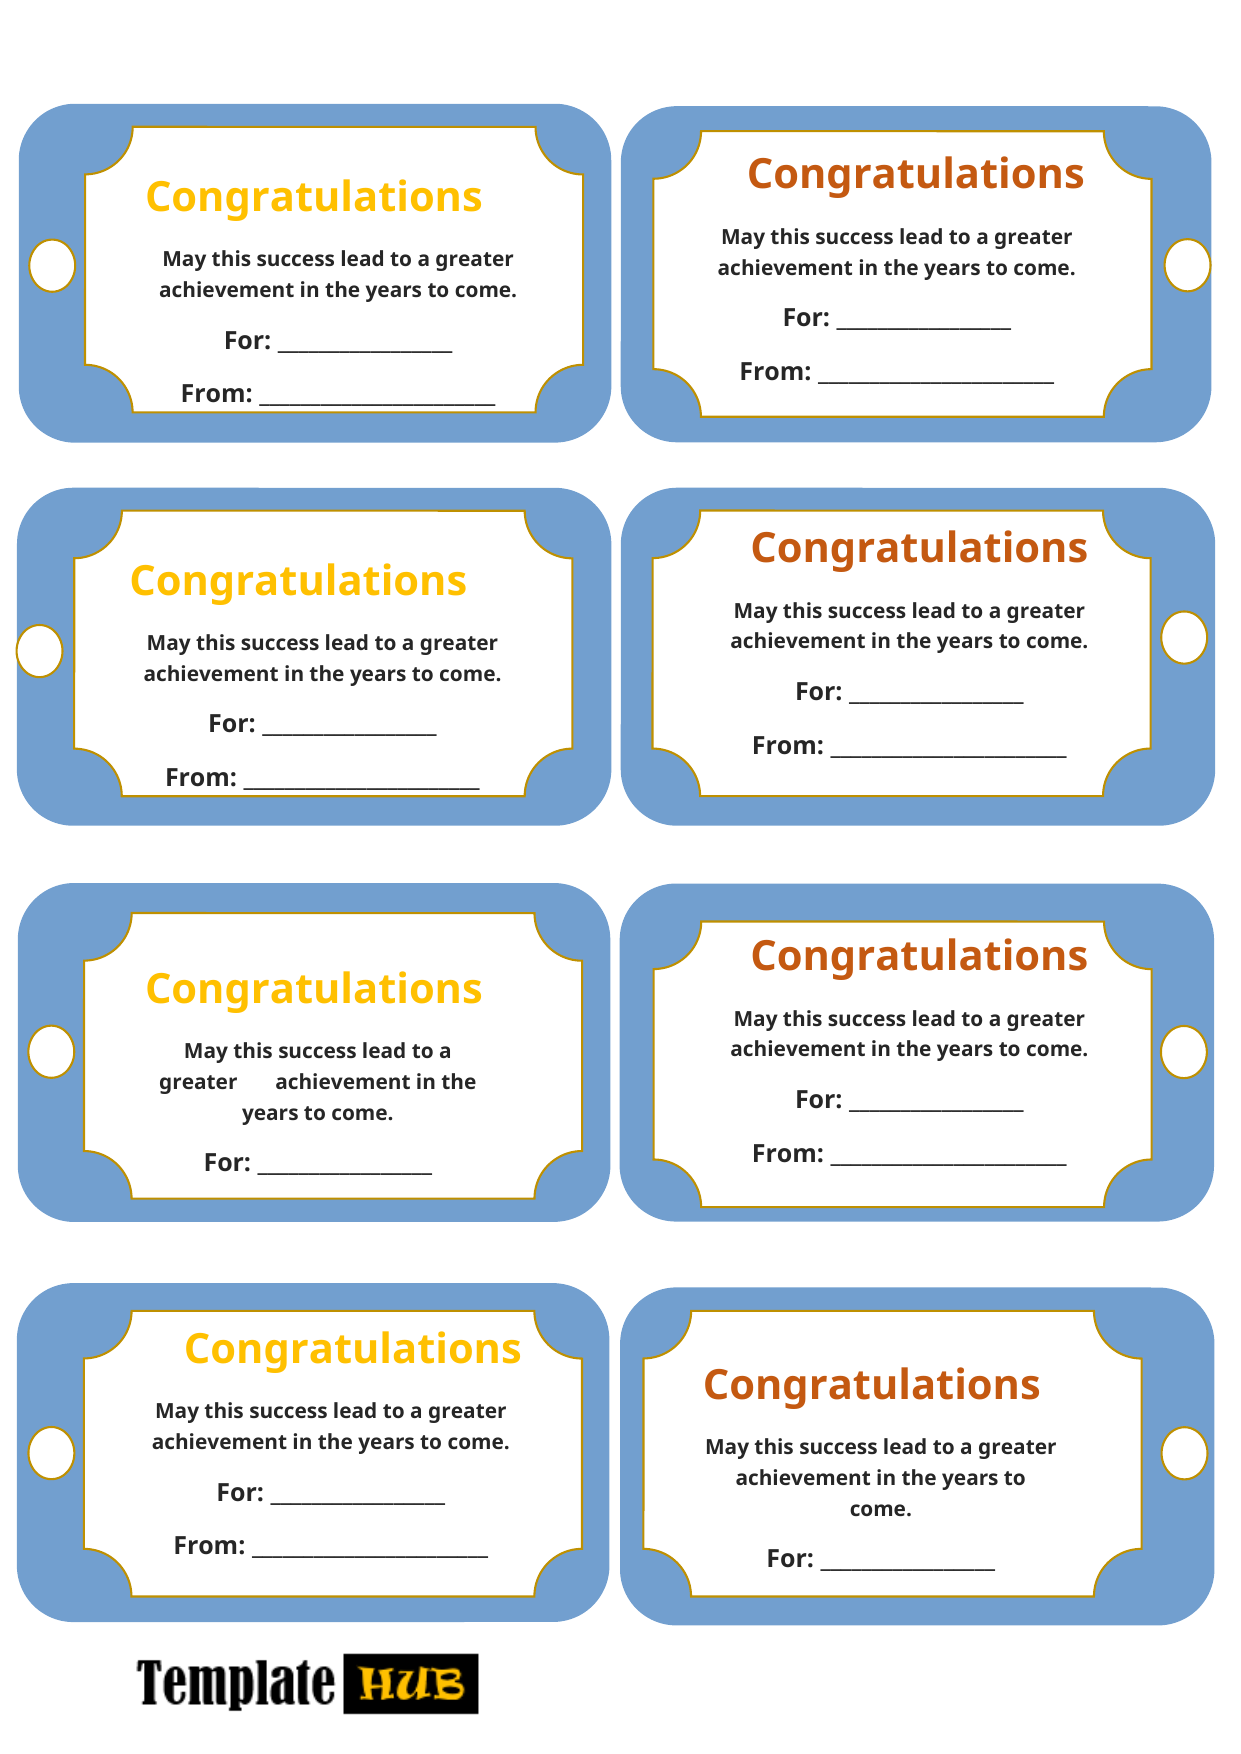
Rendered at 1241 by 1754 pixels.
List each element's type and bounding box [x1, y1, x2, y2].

picture [132, 1651, 485, 1719]
